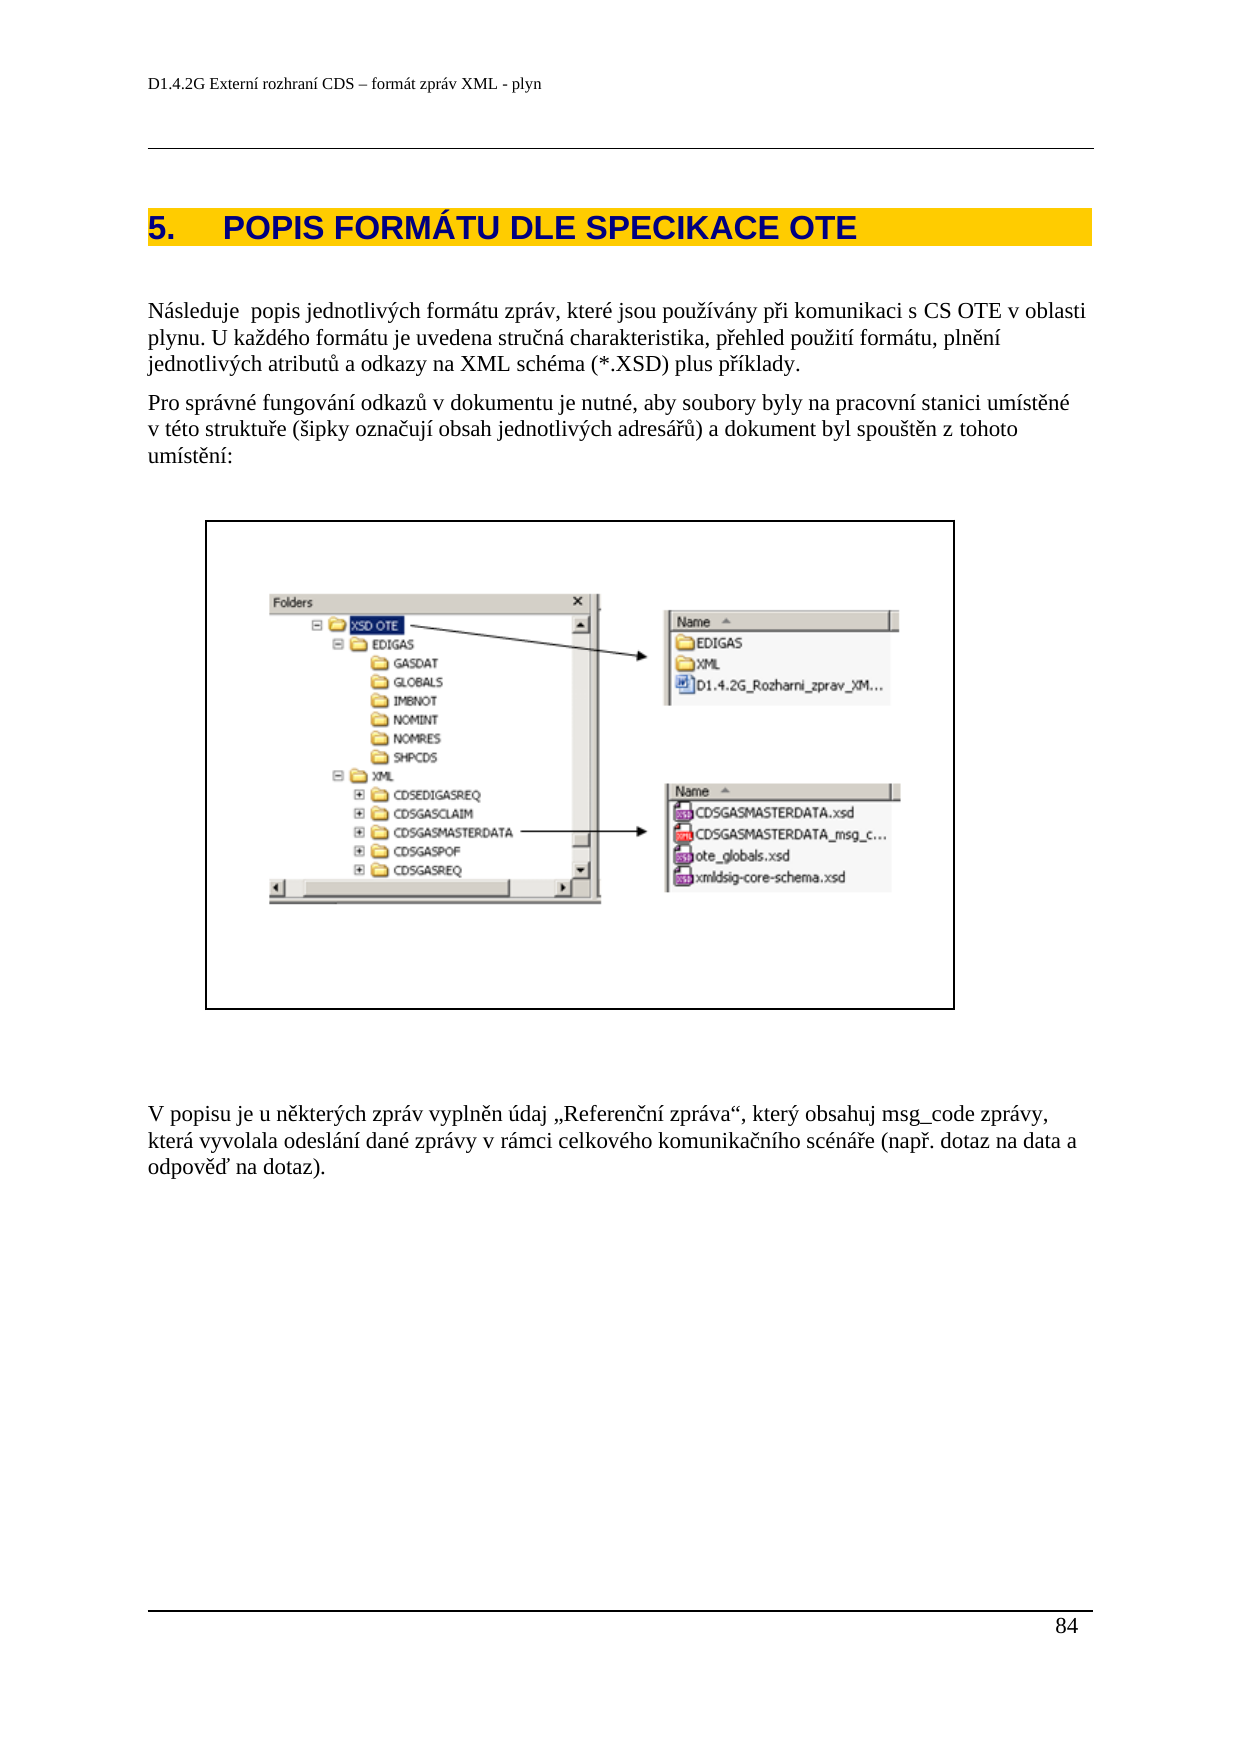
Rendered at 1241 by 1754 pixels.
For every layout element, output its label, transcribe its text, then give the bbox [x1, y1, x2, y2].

text Pro správné fungování odkazů v dokumentu je nutné, aby soubory byly na pracovní stanici umístěné v této struktuře (šipky označují obsah jednotlivých adresářů) a dokument byl spouštěn z tohoto umístění: [148, 389, 1092, 468]
picture [207, 522, 953, 1008]
text V popisu je u některých zpráv vyplněn údaj „Referenční zpráva“, který obsahuj msg_code zprávy, která vyvolala odeslání dané zprávy v rámci celkového komunikačního scénáře (např. dotaz na data a odpověď na dotaz). [148, 1100, 1092, 1179]
text Následuje popis jednotlivých formátu zpráv, které jsou používány při komunikaci s CS OTE v oblasti plynu. U každého formátu je uvedena stručná charakteristika, přehled použití formátu, plnění jednotlivých atributů a odkazy na XML schéma (*.XSD) plus příklady. [148, 298, 1092, 377]
subtitle Popis formátu dle specikace OTE [148, 208, 1092, 246]
